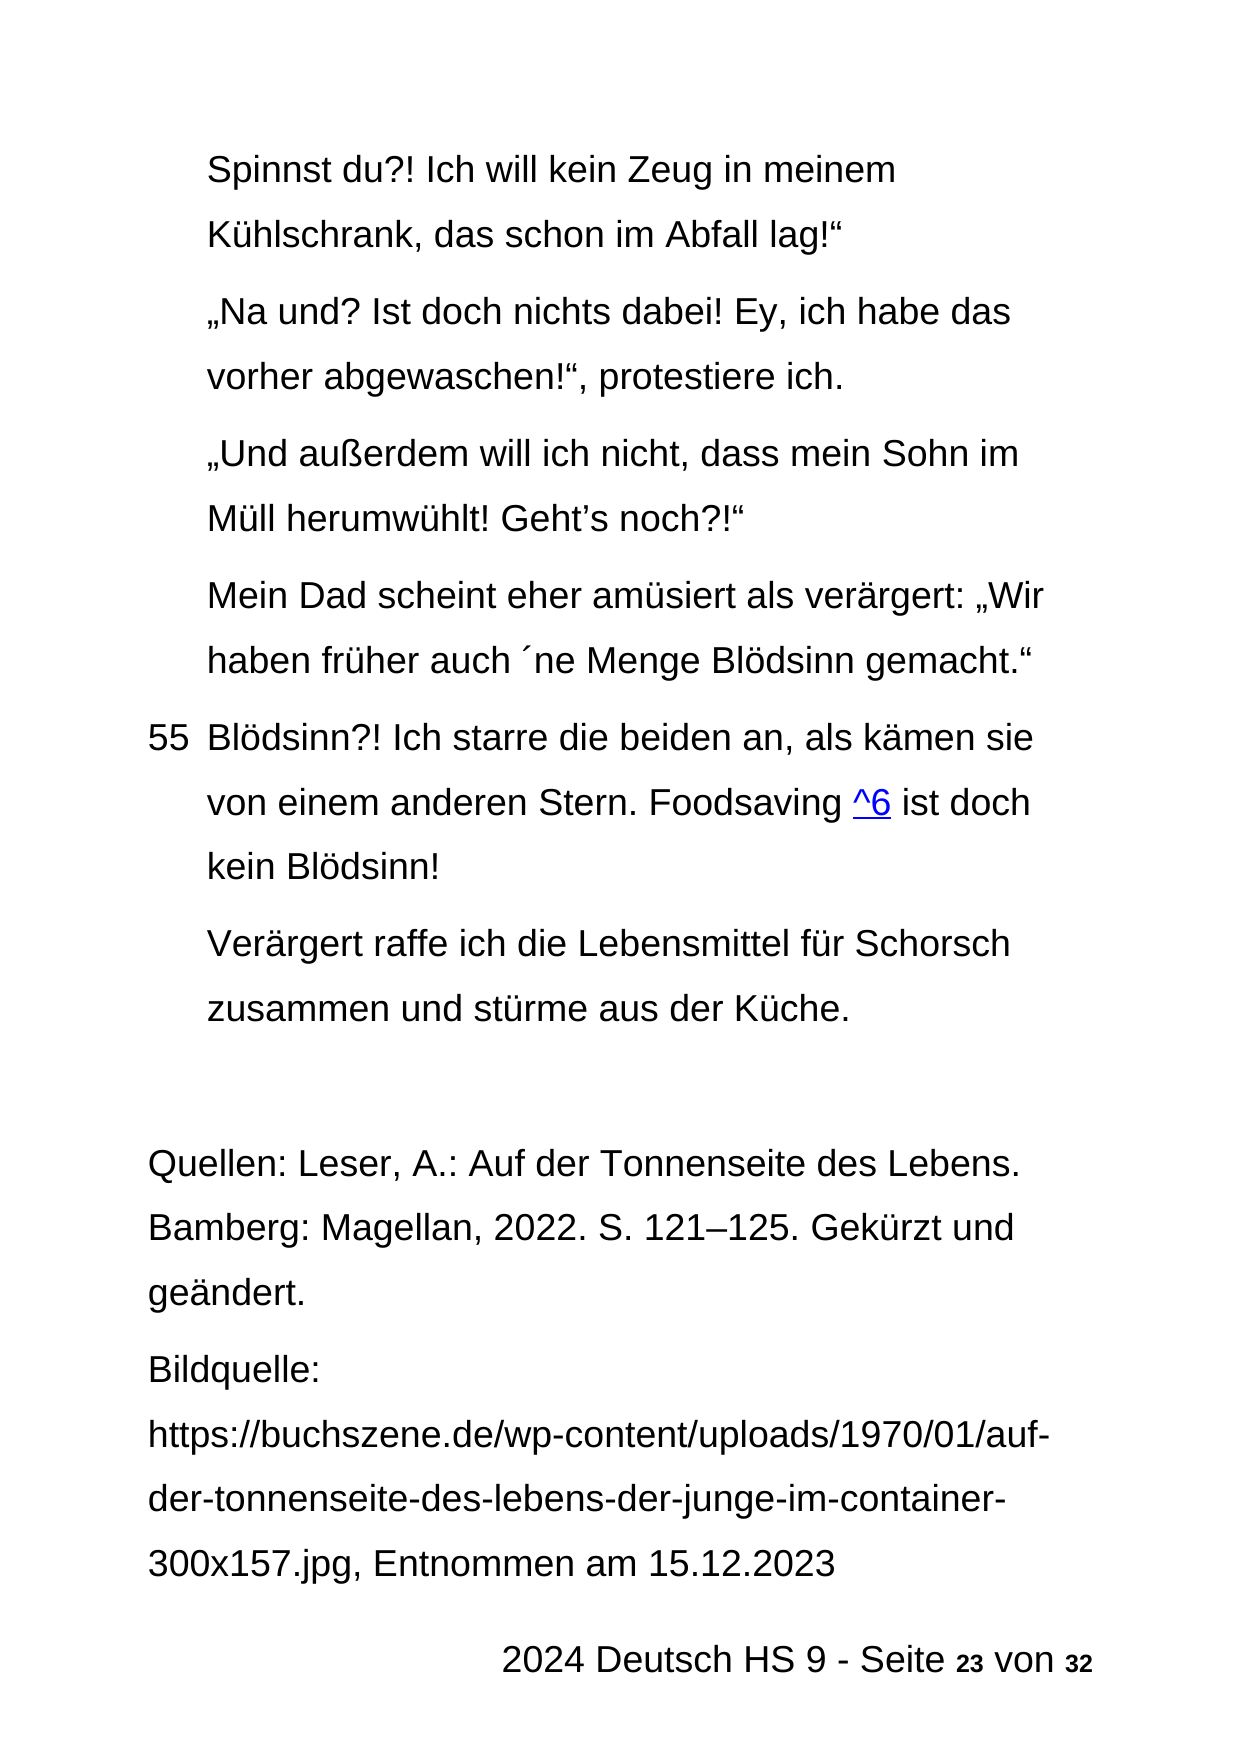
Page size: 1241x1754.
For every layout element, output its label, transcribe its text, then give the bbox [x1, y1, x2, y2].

text Bildquelle: https://buchszene.de/wp-content/uploads/1970/01/auf-der-tonnenseite-des-lebens-der-junge-im-container-300x157.jpg, Entnommen am 15.12.2023 [148, 1347, 1093, 1584]
list „Na und? Ist doch nichts dabei! Ey, ich habe das vorher abgewaschen!“, protestiere ich. [207, 289, 1093, 397]
text Quellen: Leser, A.: Auf der Tonnenseite des Lebens. Bamberg: Magellan, 2022. S. 121–125. Gekürzt und geändert. [148, 1141, 1093, 1313]
list Verärgert raffe ich die Lebensmittel für Schorsch zusammen und stürme aus der Küche. [207, 922, 1093, 1029]
list Mein Dad scheint eher amüsiert als verärgert: „Wir haben früher auch ´ne Menge Blödsinn gemacht.“ [207, 573, 1093, 681]
list 55 Blödsinn?! Ich starre die beiden an, als kämen sie von einem anderen Stern. Foodsaving ^6 ist doch kein Blödsinn! [148, 715, 1093, 888]
list „Und außerdem will ich nicht, dass mein Sohn im Müll herumwühlt! Geht’s noch?!“ [207, 431, 1093, 539]
list Spinnst du?! Ich will kein Zeug in meinem Kühlschrank, das schon im Abfall lag!“ [207, 148, 1093, 255]
